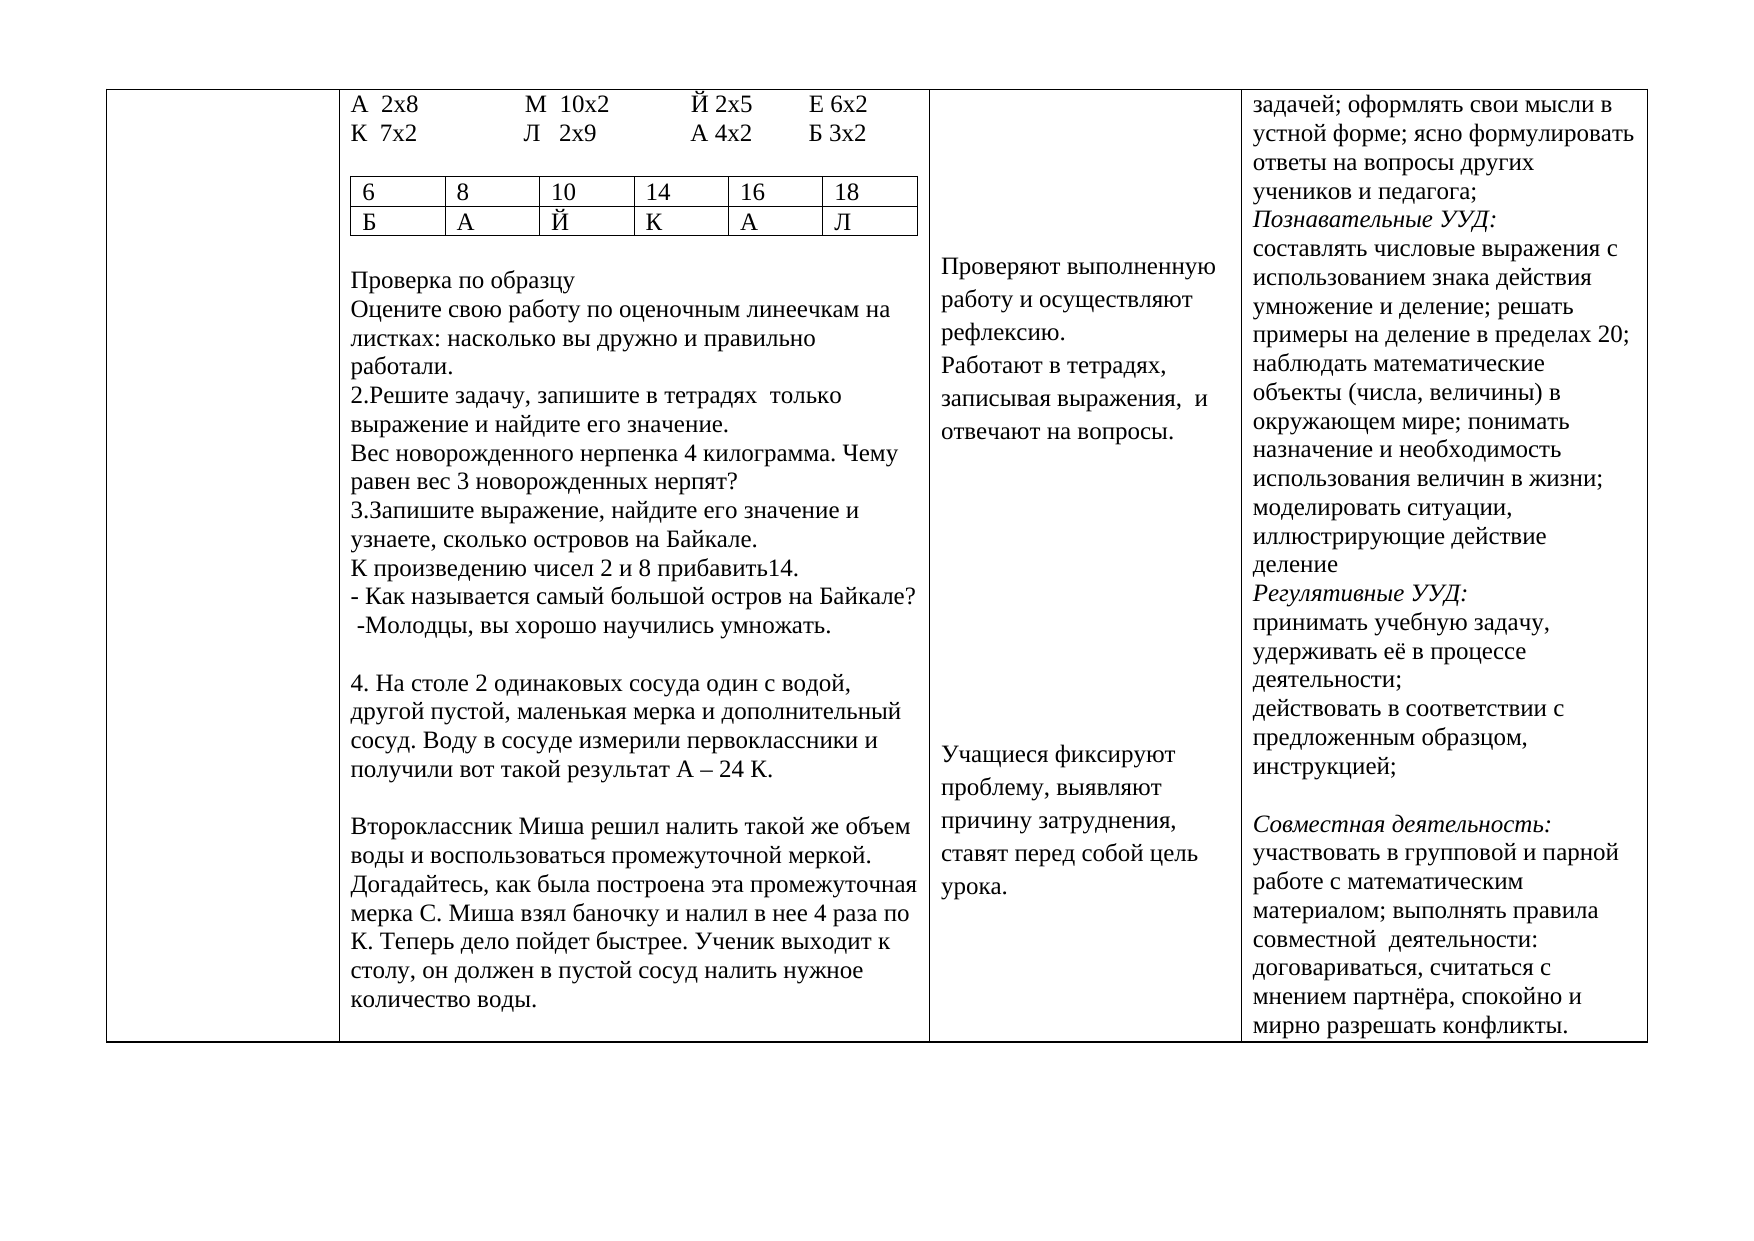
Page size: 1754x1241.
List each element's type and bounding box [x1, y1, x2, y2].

table_cell [930, 90, 1241, 1041]
table_cell [107, 90, 339, 1041]
table_cell [1242, 90, 1647, 1041]
table_cell [340, 90, 929, 1041]
